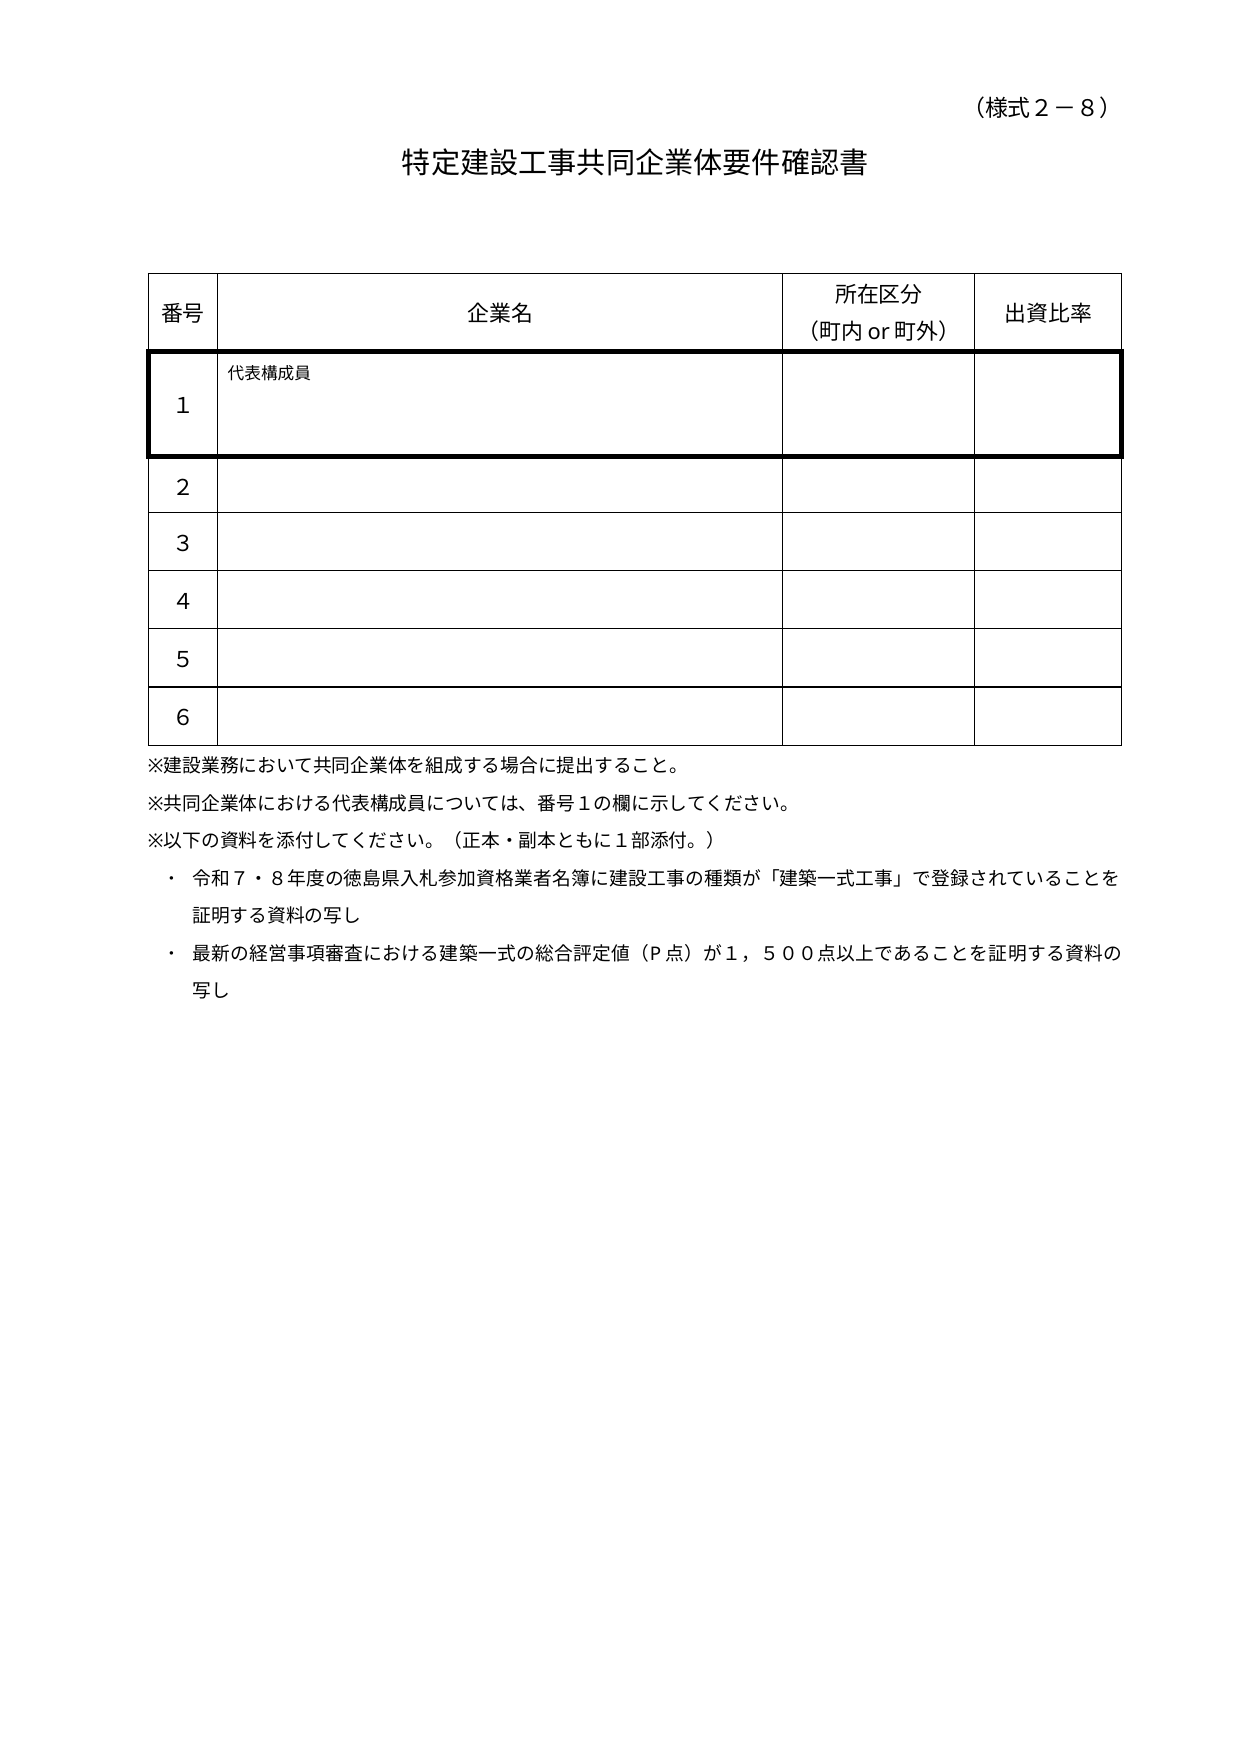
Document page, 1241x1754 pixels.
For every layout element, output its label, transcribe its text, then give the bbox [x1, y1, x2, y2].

table_cell [783, 354, 974, 454]
table_cell [783, 688, 974, 744]
table_header 出資比率 [975, 274, 1121, 349]
table_cell [783, 571, 974, 628]
list 令和７・８年度の徳島県入札参加資格業者名簿に建設工事の種類が「建築一式工事」で登録されていることを証明する資料の写し [162, 858, 1122, 933]
table_cell [218, 571, 782, 628]
table_cell ６ [149, 688, 217, 744]
table_cell ４ [149, 571, 217, 628]
text 特定建設工事共同企業体要件確認書 [148, 123, 1122, 198]
table_cell [975, 571, 1121, 628]
table_cell [975, 459, 1121, 512]
table_cell [975, 629, 1121, 686]
text ※以下の資料を添付してください。（正本・副本ともに１部添付。） [148, 821, 1122, 858]
table_cell [783, 629, 974, 686]
table_header 所在区分 （町内or町外） [783, 274, 974, 349]
list 最新の経営事項審査における建築一式の総合評定値（P点）が１，５００点以上であることを証明する資料の写し [162, 933, 1122, 1008]
table_cell [975, 688, 1121, 744]
table_cell [975, 354, 1119, 454]
table_cell [218, 688, 782, 744]
table_header 企業名 [218, 274, 782, 349]
table_header 番号 [149, 274, 217, 349]
table_cell ５ [149, 629, 217, 686]
table_cell [218, 459, 782, 512]
text ※共同企業体における代表構成員については、番号１の欄に示してください。 [148, 783, 1122, 821]
table_cell [783, 513, 974, 570]
table_cell [783, 459, 974, 512]
table_cell ２ [149, 459, 217, 512]
text ※建設業務において共同企業体を組成する場合に提出すること。 [148, 746, 1122, 783]
table_cell 代表構成員 [218, 354, 782, 454]
text （様式２－８） [148, 89, 1122, 123]
table_cell [218, 513, 782, 570]
table_cell １ [151, 354, 217, 454]
table_cell [975, 513, 1121, 570]
table_cell ３ [149, 513, 217, 570]
table_cell [218, 629, 782, 686]
